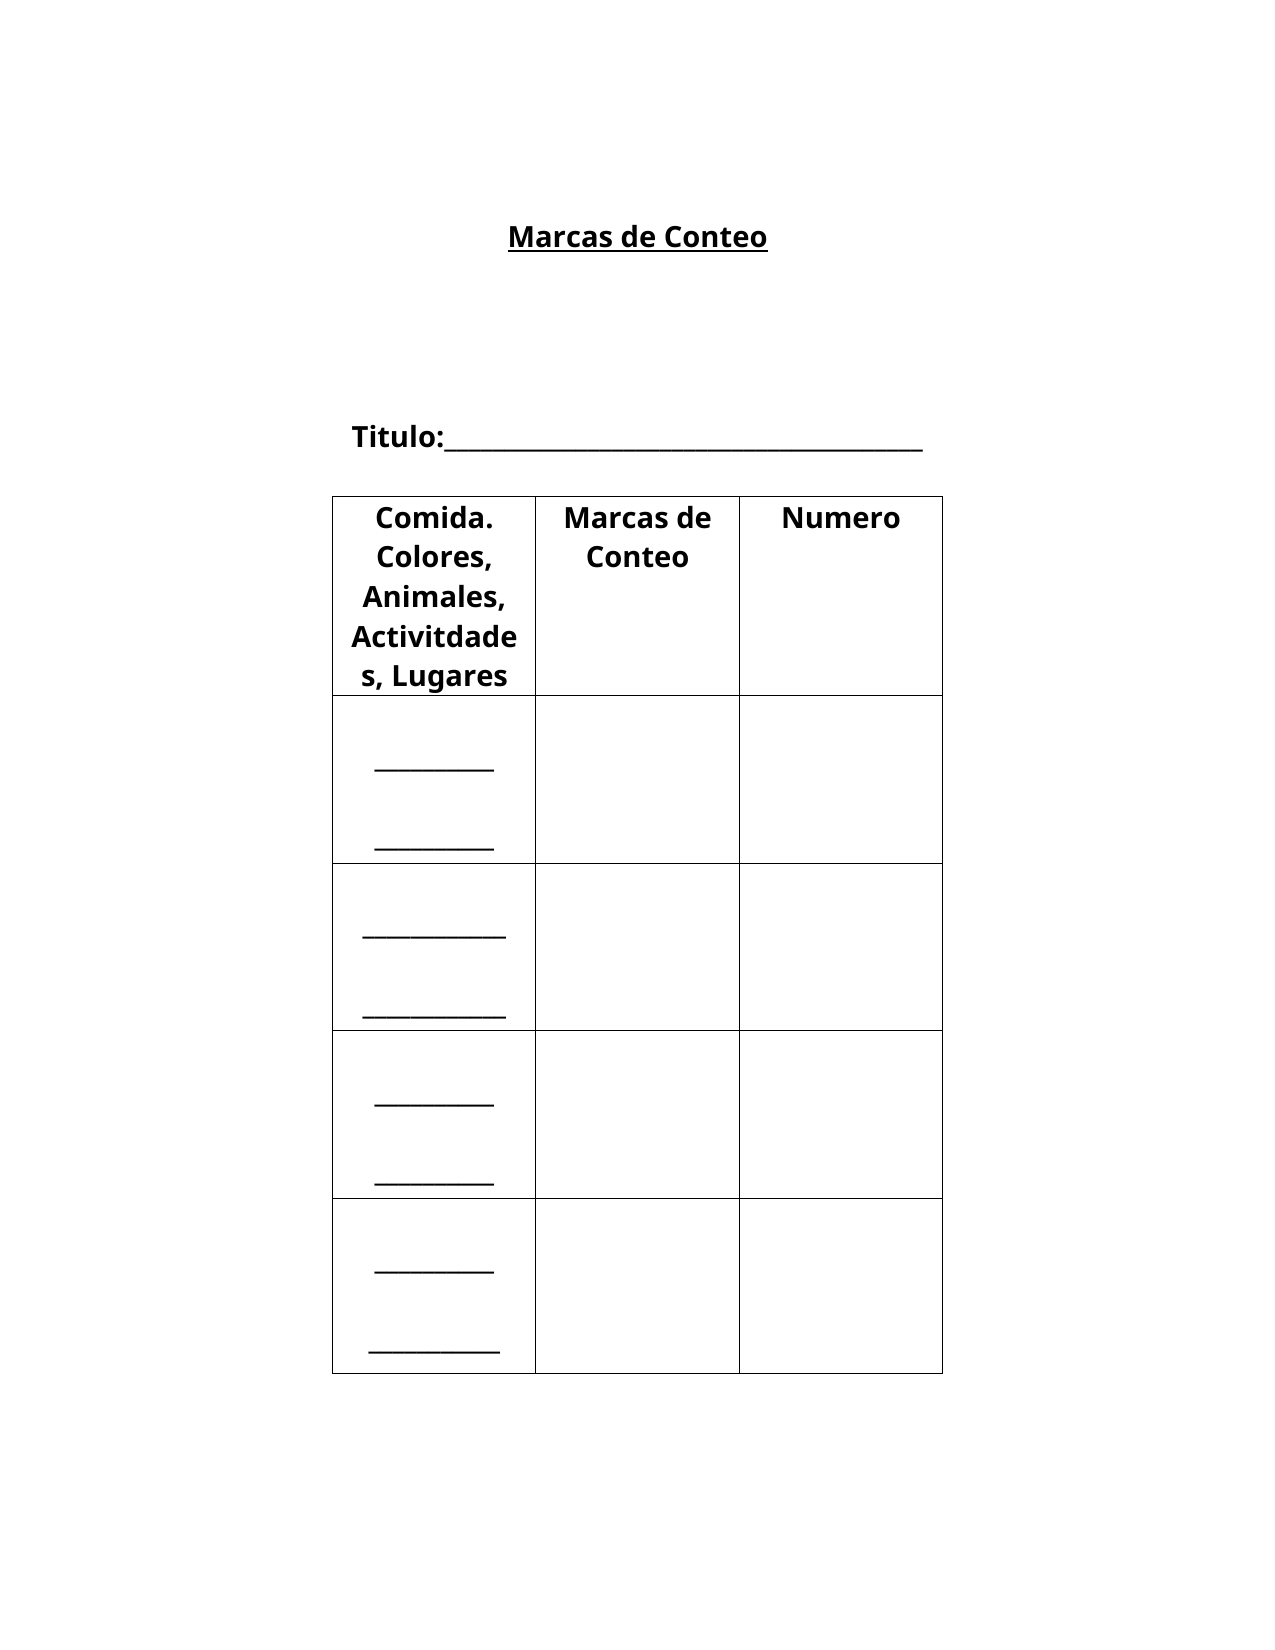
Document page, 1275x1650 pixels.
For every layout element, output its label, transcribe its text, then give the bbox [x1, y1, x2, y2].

text Titulo:________________________________________ [150, 416, 1125, 456]
table_cell [740, 696, 942, 863]
table_cell __________ ___________ [333, 1199, 535, 1373]
table_header Comida. Colores, Animales, Activitdades, Lugares [333, 497, 535, 695]
table_cell [536, 1199, 739, 1373]
table_cell ____________ ____________ [333, 864, 535, 1030]
table_cell [536, 696, 739, 863]
table_cell __________ __________ [333, 1031, 535, 1198]
table_header Marcas de Conteo [536, 497, 739, 695]
table_cell [740, 864, 942, 1030]
table_cell __________ __________ [333, 696, 535, 863]
table_cell [536, 1031, 739, 1198]
table_cell [740, 1199, 942, 1373]
table_cell [740, 1031, 942, 1198]
table_cell [536, 864, 739, 1030]
table_header Numero [740, 497, 942, 695]
text Marcas de Conteo [150, 216, 1125, 256]
